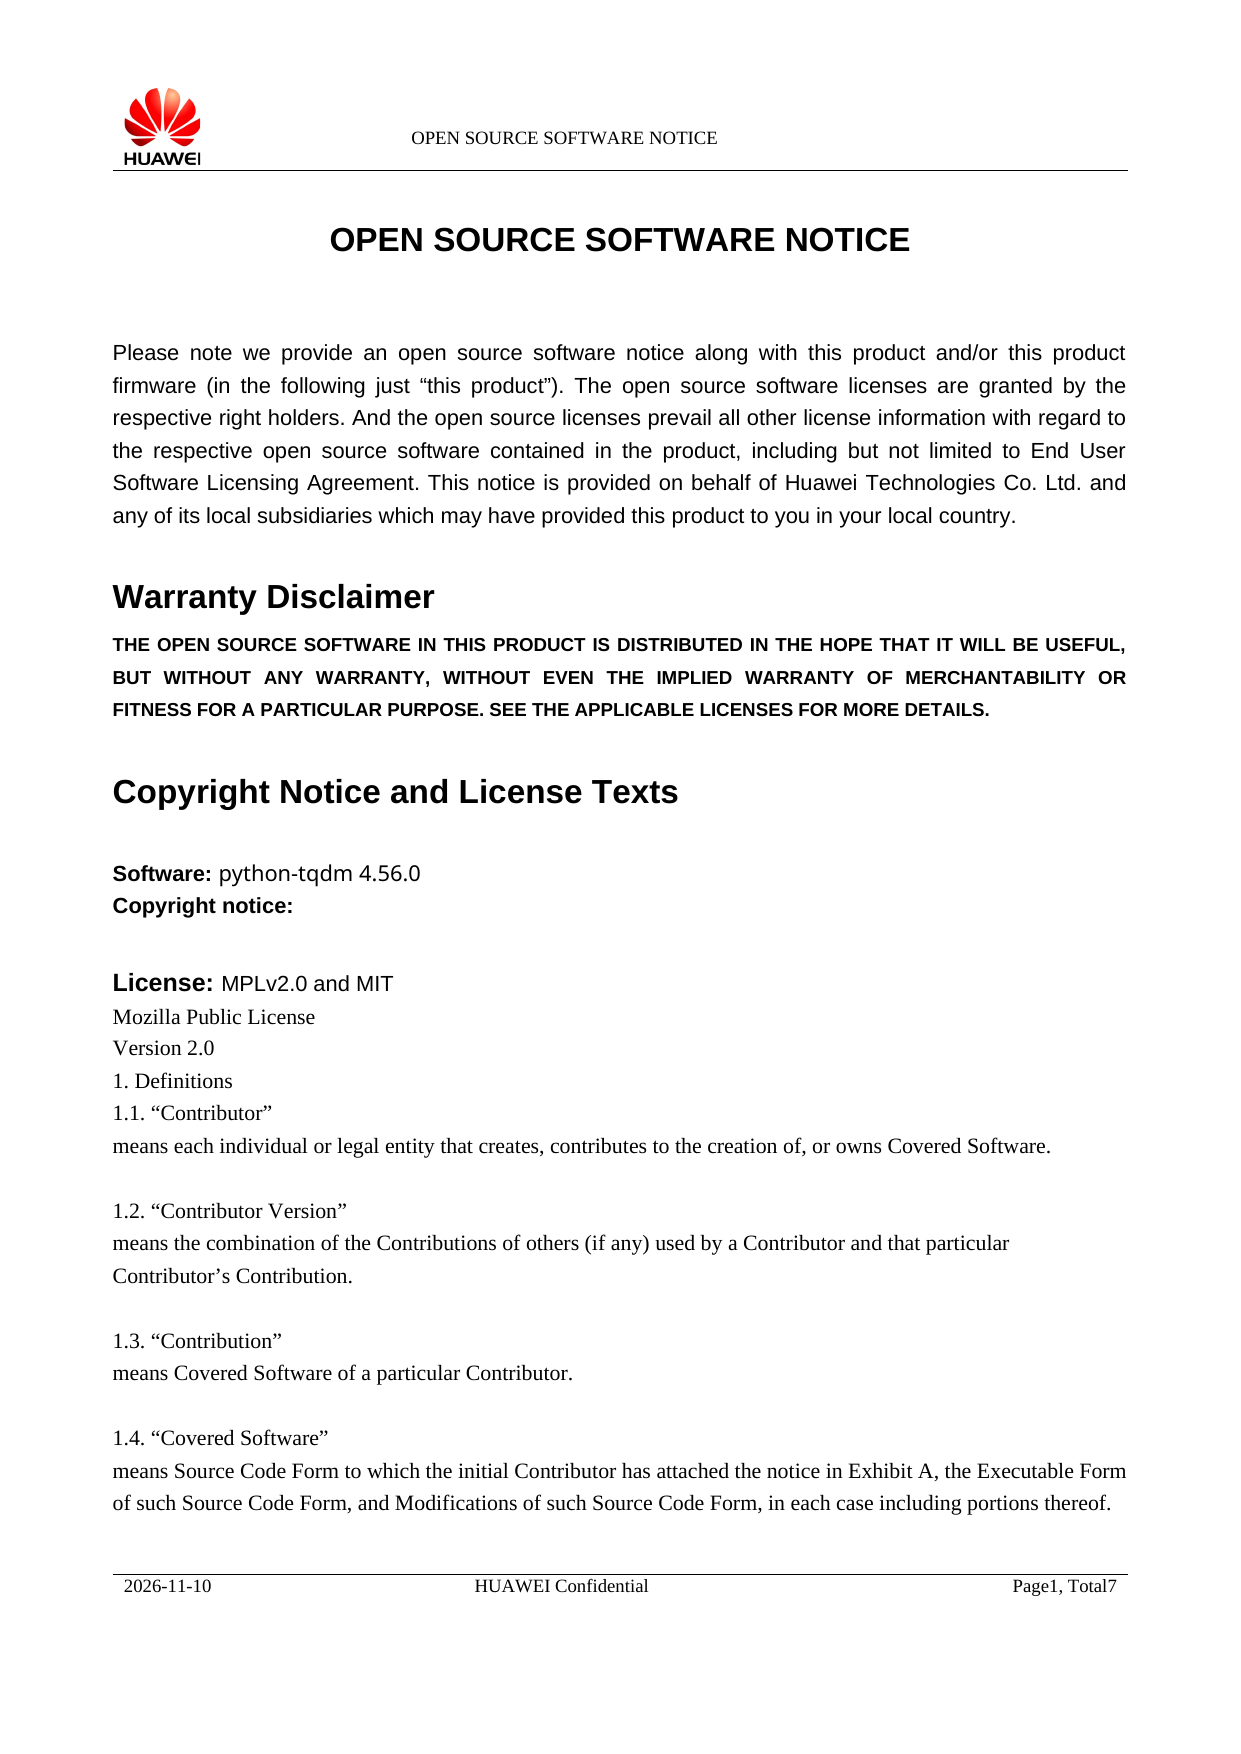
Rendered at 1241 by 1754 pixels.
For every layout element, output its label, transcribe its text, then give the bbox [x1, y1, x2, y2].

text The open source software in this product is distributed in the hope that it will be useful, but WITHOUT ANY WARRANTY, without even the implied warranty of MERCHANTABILITY or FITNESS FOR A PARTICULAR PURPOSE. See the applicable licenses for more details. [112, 629, 1128, 726]
text Please note we provide an open source software notice along with this product and/or this product firmware (in the following just “this product”). The open source software licenses are granted by the respective right holders. And the open source licenses prevail all other license information with regard to the respective open source software contained in the product, including but not limited to End User Software Licensing Agreement. This notice is provided on behalf of Huawei Technologies Co. Ltd. and any of its local subsidiaries which may have provided this product to you in your local country. [112, 336, 1128, 531]
text License: MPLv2.0 and MIT [112, 966, 1128, 999]
text Copyright Notice and License Texts [112, 759, 1128, 824]
picture [124, 88, 201, 165]
text OPEN SOURCE SOFTWARE NOTICE [112, 206, 1128, 271]
text Warranty Disclaimer [112, 564, 1128, 629]
title Software: python-tqdm 4.56.0 [112, 856, 1128, 889]
text Copyright notice: [112, 889, 1128, 921]
